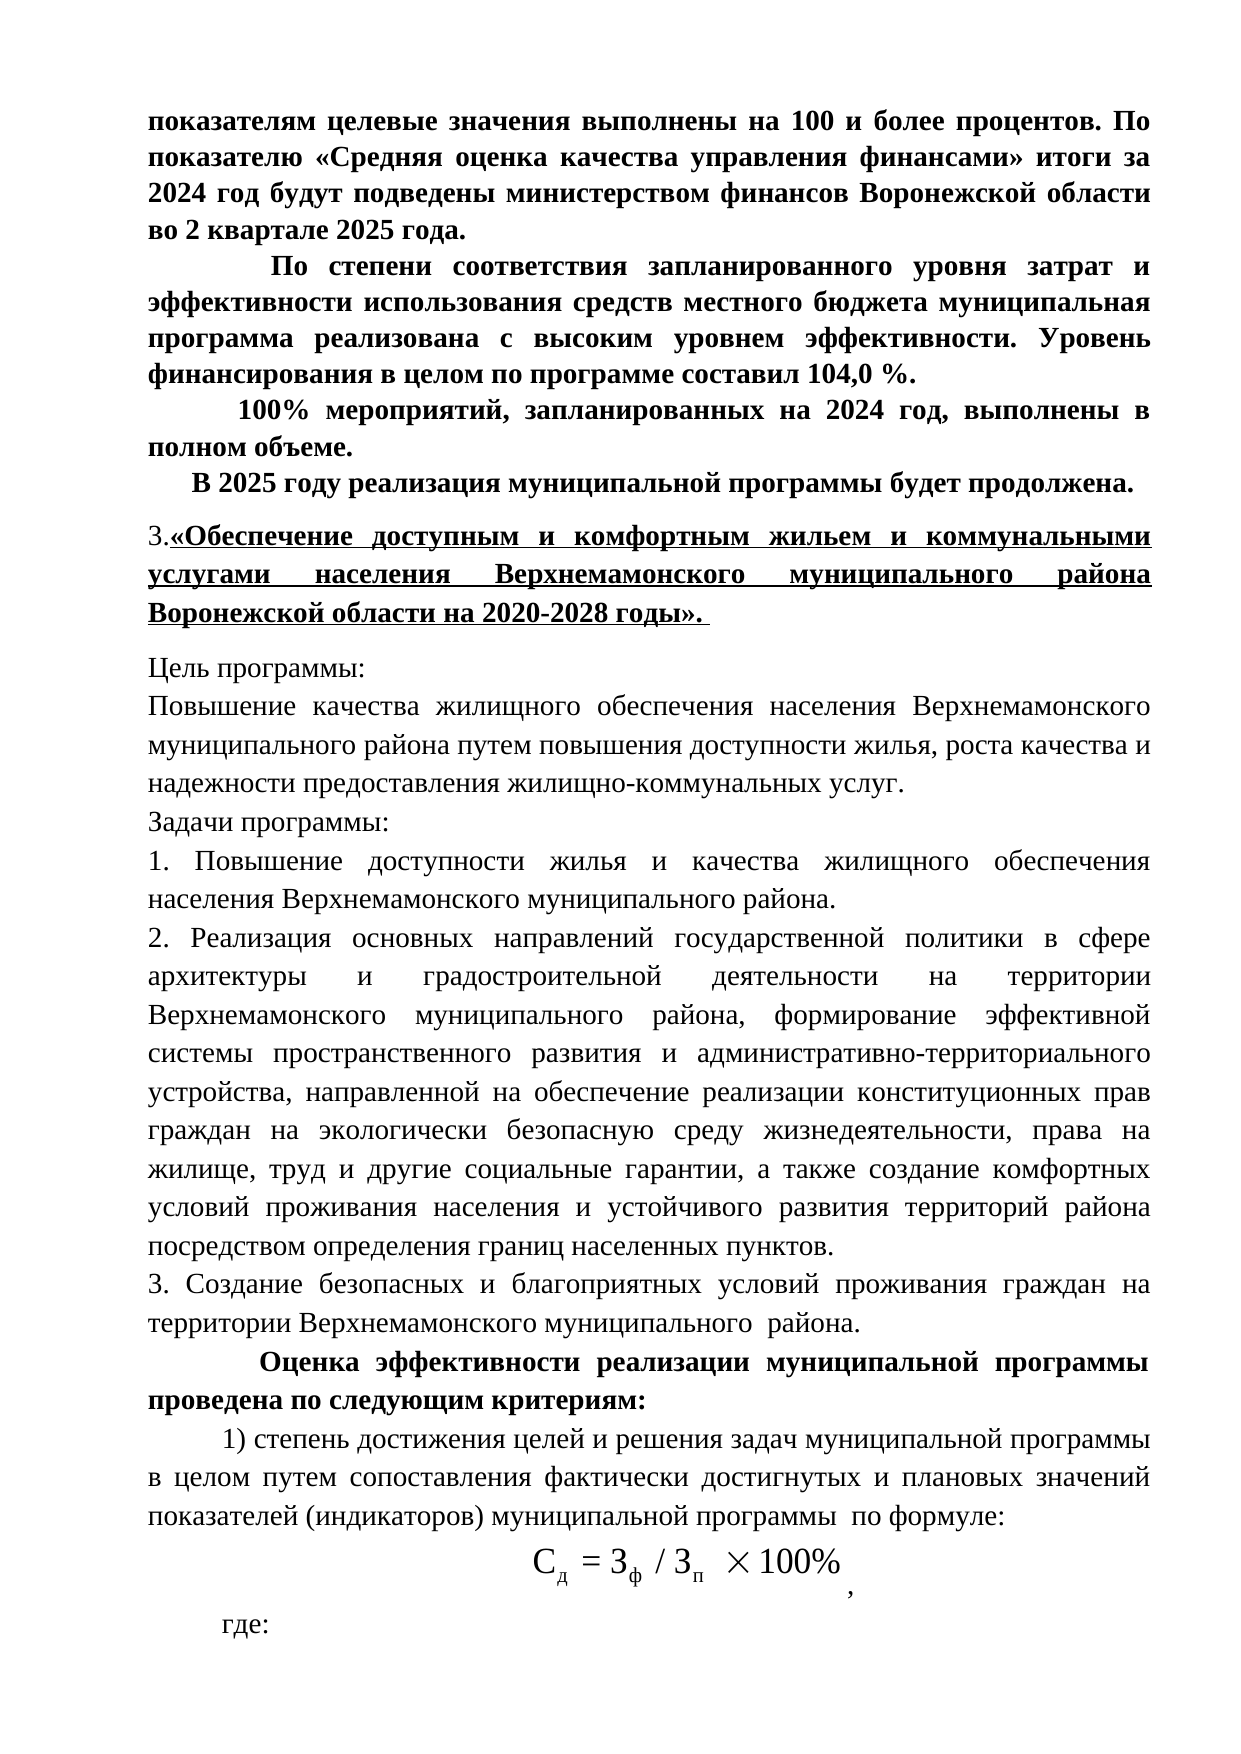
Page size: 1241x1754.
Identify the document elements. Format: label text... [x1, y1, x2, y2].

list 3. Создание безопасных и благоприятных условий проживания граждан на территории Верхнемамонского муниципального района. [148, 1267, 1152, 1339]
list Цель программы: [148, 650, 1152, 683]
text 3.«Обеспечение доступным и комфортным жильем и коммунальными услугами населения Верхнемамонского муниципального района Воронежской области на 2020-2028 годы». [148, 518, 1152, 585]
list Повышение качества жилищного обеспечения населения Верхнемамонского муниципального района путем повышения доступности жилья, роста качества и надежности предоставления жилищно-коммунальных услуг. [148, 688, 1152, 799]
list Оценка эффективности реализации муниципальной программы проведена по следующим критериям: [148, 1344, 1150, 1416]
list , [148, 1536, 1152, 1601]
text 2. Реализация основных направлений государственной политики в сфере архитектуры и градостроительной деятельности на территории Верхнемамонского муниципального района, формирование эффективной системы пространственного развития и административно-территориального устройства, направленной на обеспечение реализации конституционных прав граждан на экологически безопасную среду жизнедеятельности, права на жилище, труд и другие социальные гарантии, а также создание комфортных условий проживания населения и устойчивого развития территорий района посредством определения границ населенных пунктов. [148, 920, 1152, 1262]
text 1. Повышение доступности жилья и качества жилищного обеспечения населения Верхнемамонского муниципального района. [148, 843, 1152, 915]
list 100% мероприятий, запланированных на 2024 год, выполнены в полном объеме. [148, 392, 1152, 462]
list В 2025 году реализация муниципальной программы будет продолжена. [148, 465, 1152, 498]
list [148, 103, 1152, 245]
list Задачи программы: [148, 804, 1152, 838]
list где: [148, 1606, 1152, 1639]
text 3.«Обеспечение доступным и комфортным жильем и коммунальными услугами населения Верхнемамонского муниципального района Воронежской области на 2020-2028 годы». [148, 587, 1152, 628]
list По степени соответствия запланированного уровня затрат и эффективности использования средств местного бюджета муниципальная программа реализована с высоким уровнем эффективности. Уровень финансирования в целом по программе составил 104,0 %. [148, 248, 1152, 390]
list 1) степень достижения целей и решения задач муниципальной программы в целом путем сопоставления фактически достигнутых и плановых значений показателей (индикаторов) муниципальной программы по формуле: [148, 1421, 1152, 1531]
